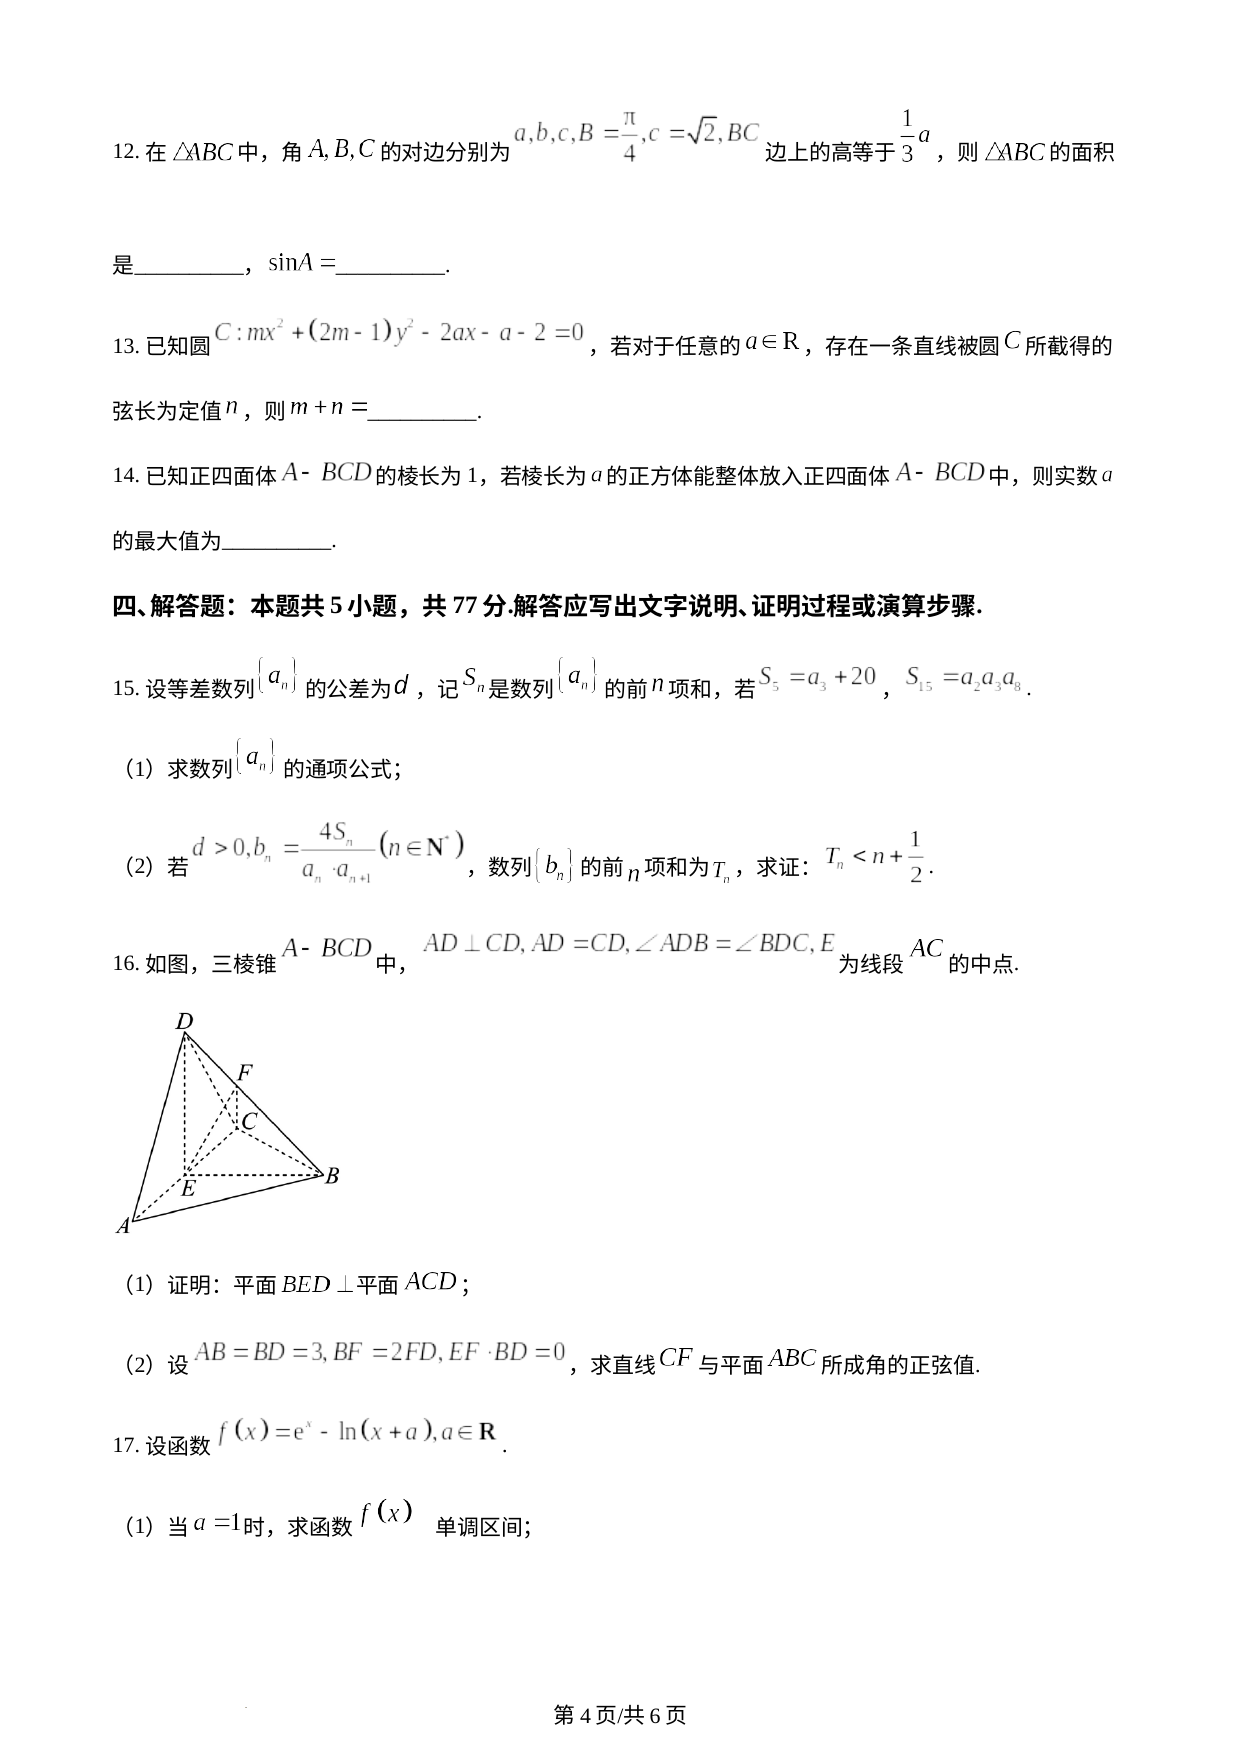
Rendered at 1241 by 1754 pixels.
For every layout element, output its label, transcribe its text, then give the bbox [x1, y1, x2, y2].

text 16. 如图，三棱锥中，为线段的中点. [112, 930, 1128, 995]
text 15. 设等差数列的公差为，记是数列的前项和，若，. [112, 655, 1128, 720]
text 14. 已知正四面体的棱长为1，若棱长为的正方体能整体放入正四面体中，则实数的最大值为__________. [112, 442, 1128, 556]
text （2）若，数列的前项和为，求证：. [112, 817, 1128, 914]
text （1）求数列的通项公式； [112, 736, 1128, 801]
text 12. 在中，角的对边分别为边上的高等于，则的面积是__________，__________. [112, 102, 1128, 297]
text （1）当时，求函数单调区间； [112, 1493, 1128, 1558]
text 17. 设函数. [112, 1413, 1128, 1478]
text （1）证明：平面平面； [112, 1251, 1128, 1316]
text 13. 已知圆，若对于任意的，存在一条直线被圆所截得的弦长为定值，则__________. [112, 313, 1128, 426]
picture [112, 1010, 341, 1235]
text （2）设，求直线与平面所成角的正弦值. [112, 1332, 1128, 1397]
text 四､解答题：本题共5小题，共77分.解答应写出文字说明､证明过程或演算步骤. [112, 572, 1128, 637]
